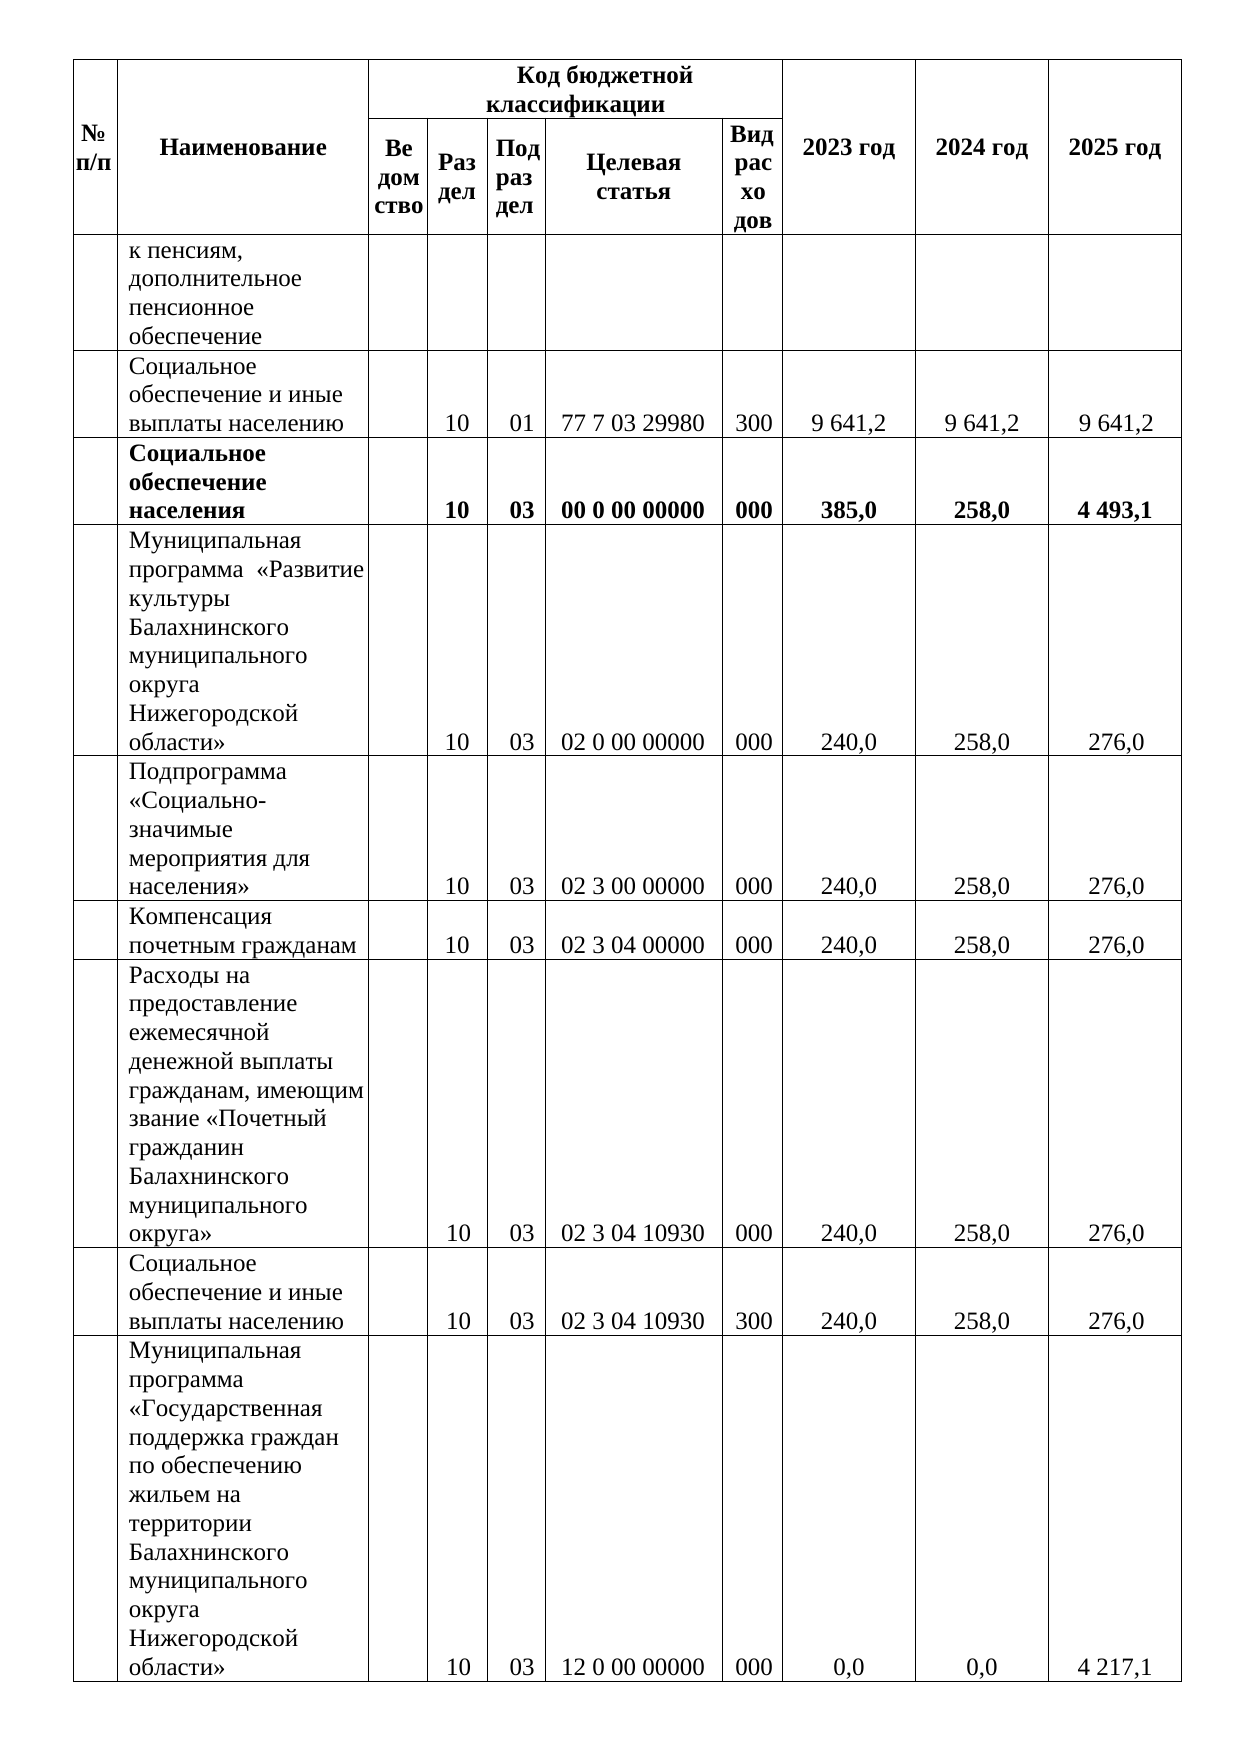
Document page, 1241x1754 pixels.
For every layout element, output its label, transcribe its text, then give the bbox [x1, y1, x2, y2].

table_header Код бюджетной классификации [369, 60, 782, 118]
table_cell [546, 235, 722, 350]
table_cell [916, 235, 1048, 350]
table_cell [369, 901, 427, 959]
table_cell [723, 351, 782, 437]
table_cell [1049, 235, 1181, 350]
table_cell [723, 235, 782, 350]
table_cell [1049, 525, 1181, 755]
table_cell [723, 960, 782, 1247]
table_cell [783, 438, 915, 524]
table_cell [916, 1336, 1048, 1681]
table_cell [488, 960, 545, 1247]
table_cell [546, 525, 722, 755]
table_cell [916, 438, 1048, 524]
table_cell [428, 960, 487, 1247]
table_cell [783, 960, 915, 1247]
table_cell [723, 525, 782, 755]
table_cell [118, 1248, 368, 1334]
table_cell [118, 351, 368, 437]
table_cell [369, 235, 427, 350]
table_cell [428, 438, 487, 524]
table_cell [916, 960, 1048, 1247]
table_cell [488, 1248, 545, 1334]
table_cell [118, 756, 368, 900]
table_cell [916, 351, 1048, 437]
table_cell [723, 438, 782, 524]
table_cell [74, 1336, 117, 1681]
table_cell Целевая статья [546, 119, 722, 234]
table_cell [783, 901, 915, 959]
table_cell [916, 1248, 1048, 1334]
table_header 2025 год [1049, 60, 1181, 234]
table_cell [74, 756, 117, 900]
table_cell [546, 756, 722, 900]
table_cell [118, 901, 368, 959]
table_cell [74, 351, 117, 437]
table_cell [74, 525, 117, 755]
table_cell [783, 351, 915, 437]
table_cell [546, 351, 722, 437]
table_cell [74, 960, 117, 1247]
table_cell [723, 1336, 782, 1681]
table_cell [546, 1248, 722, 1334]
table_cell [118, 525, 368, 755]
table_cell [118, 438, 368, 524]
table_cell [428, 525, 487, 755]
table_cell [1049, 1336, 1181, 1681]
table_header 2024 год [916, 60, 1048, 234]
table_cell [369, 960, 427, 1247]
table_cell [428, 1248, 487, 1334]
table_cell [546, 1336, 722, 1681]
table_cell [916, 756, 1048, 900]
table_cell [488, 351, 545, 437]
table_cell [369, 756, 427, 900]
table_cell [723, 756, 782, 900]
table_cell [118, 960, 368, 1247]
table_cell Ве дом ство [369, 119, 427, 234]
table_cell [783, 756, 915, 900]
table_header 2023 год [783, 60, 915, 234]
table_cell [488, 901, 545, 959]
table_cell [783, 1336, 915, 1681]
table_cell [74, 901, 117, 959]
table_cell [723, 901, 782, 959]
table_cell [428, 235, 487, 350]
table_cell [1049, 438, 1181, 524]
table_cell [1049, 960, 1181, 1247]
table_cell Раз дел [428, 119, 487, 234]
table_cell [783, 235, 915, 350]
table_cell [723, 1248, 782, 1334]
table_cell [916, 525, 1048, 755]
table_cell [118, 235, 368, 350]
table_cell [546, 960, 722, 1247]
table_cell Вид рас хо дов [723, 119, 782, 234]
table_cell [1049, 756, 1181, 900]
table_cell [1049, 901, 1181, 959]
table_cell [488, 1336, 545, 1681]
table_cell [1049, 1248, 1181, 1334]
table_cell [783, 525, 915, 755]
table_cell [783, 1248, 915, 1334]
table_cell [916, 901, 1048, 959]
table_cell Под раз дел [488, 119, 545, 234]
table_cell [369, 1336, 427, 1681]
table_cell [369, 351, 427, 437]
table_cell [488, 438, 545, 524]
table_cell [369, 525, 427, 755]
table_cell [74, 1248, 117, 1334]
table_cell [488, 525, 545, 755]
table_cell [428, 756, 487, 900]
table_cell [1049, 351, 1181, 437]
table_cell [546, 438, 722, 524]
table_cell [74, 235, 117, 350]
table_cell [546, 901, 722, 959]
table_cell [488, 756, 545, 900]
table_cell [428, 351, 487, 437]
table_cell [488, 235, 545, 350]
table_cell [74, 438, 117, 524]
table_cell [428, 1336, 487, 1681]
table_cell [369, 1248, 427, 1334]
table_header № п/п [74, 60, 117, 234]
table_header Наименование [118, 60, 368, 234]
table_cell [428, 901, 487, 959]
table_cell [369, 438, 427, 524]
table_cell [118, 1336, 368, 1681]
